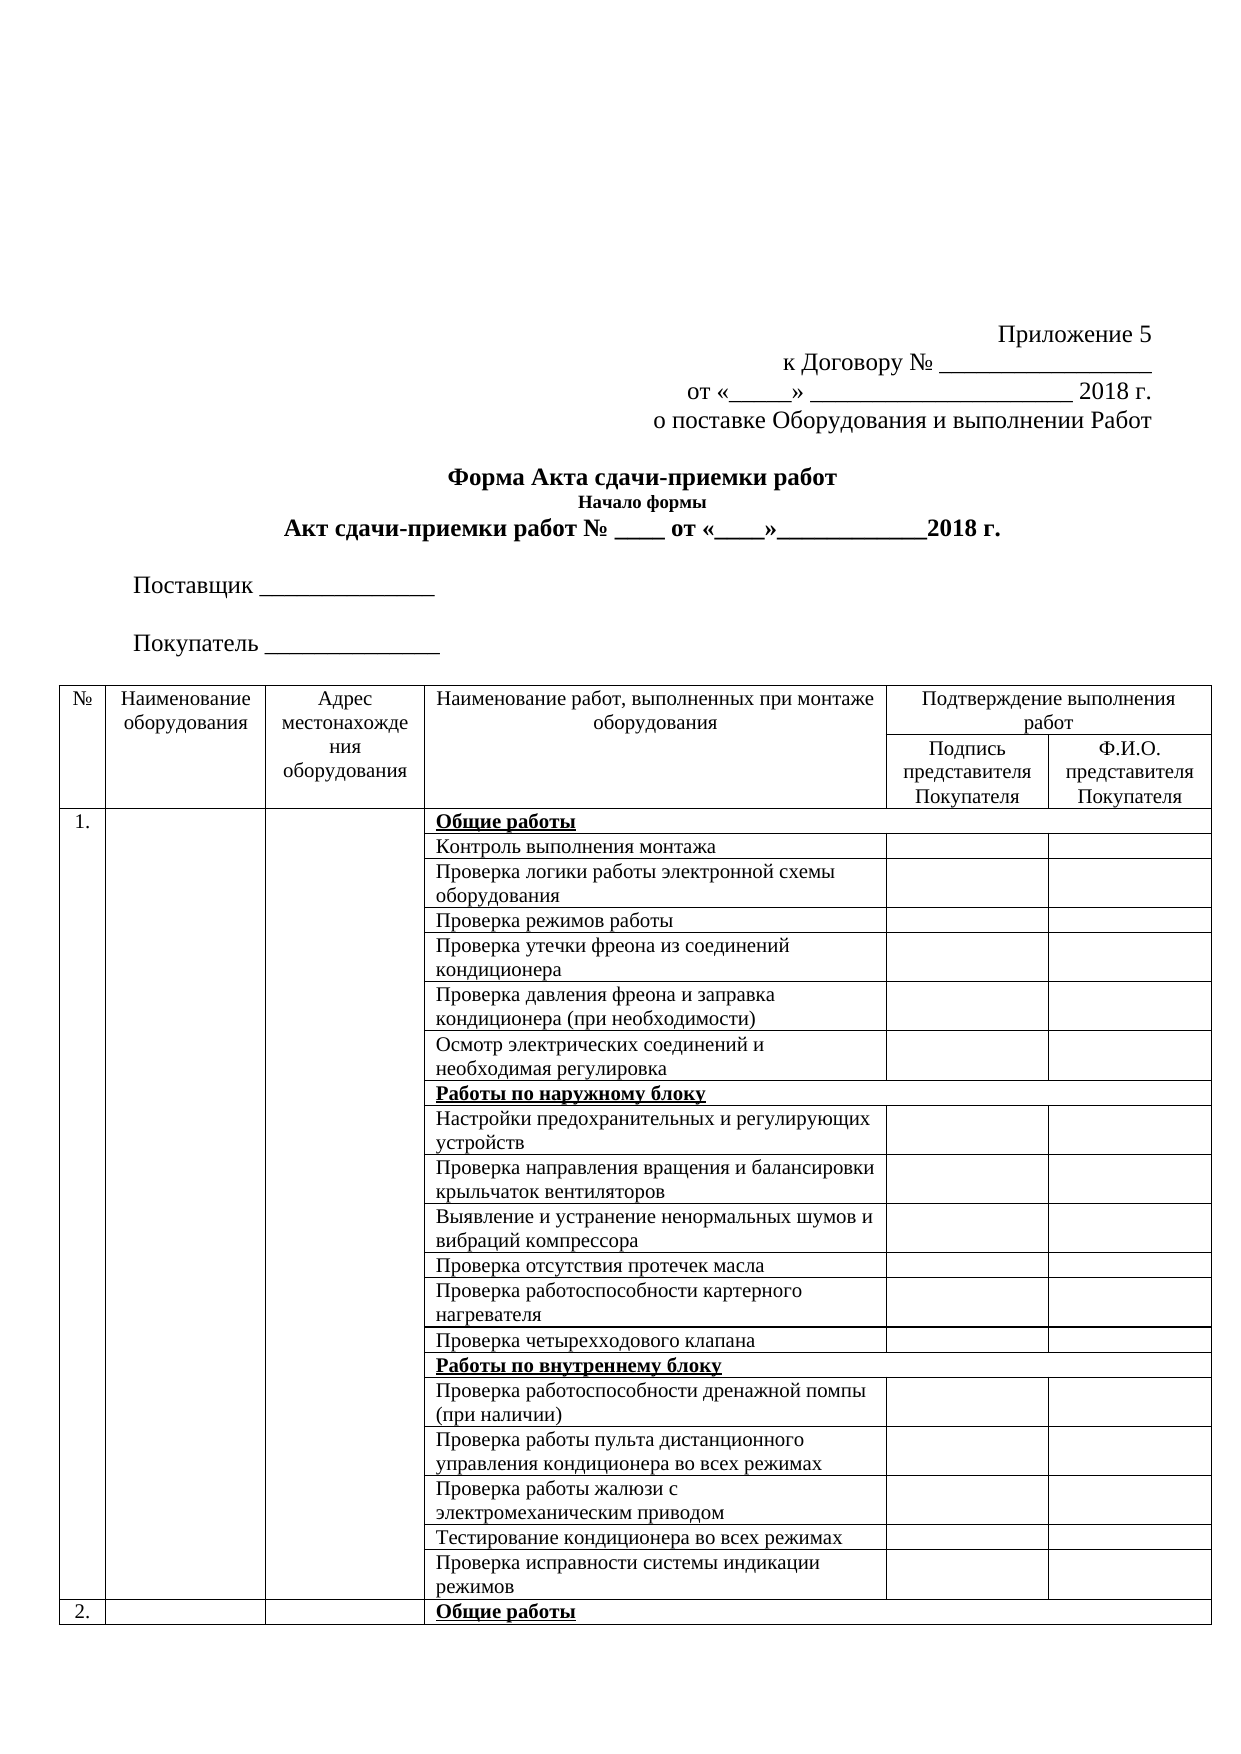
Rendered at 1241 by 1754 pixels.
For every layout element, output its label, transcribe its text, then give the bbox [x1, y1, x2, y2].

table_cell [1049, 1106, 1211, 1154]
table_header Подтверждение выполнения работ [887, 686, 1211, 734]
table_cell [1049, 982, 1211, 1030]
table_cell [1049, 933, 1211, 981]
table_cell [887, 933, 1048, 981]
table_cell Проверка работоспособности картерного нагревателя [425, 1278, 886, 1326]
table_cell Проверка направления вращения и балансировки крыльчаток вентиляторов [425, 1155, 886, 1203]
text Приложение 5 [133, 319, 1152, 347]
table_cell Ф.И.О. представителя Покупателя [1049, 735, 1211, 808]
table_cell Тестирование кондиционера во всех режимах [425, 1525, 886, 1549]
table_cell [887, 1106, 1048, 1154]
table_cell [1049, 834, 1211, 858]
table_cell [887, 1204, 1048, 1252]
table_cell [887, 1378, 1048, 1426]
table_cell [887, 1031, 1048, 1079]
table_cell Проверка режимов работы [425, 908, 886, 932]
table_cell [887, 1476, 1048, 1524]
table_cell [887, 859, 1048, 907]
table_cell [1049, 908, 1211, 932]
table_cell Проверка давления фреона и заправка кондиционера (при необходимости) [425, 982, 886, 1030]
text Форма Акта сдачи-приемки работ [133, 462, 1152, 491]
text Покупатель ______________ [133, 628, 1152, 656]
table_cell Контроль выполнения монтажа [425, 834, 886, 858]
table_cell Общие работы [425, 1600, 1211, 1623]
table_cell [106, 809, 265, 1598]
table_header Наименование работ, выполненных при монтаже оборудования [425, 686, 886, 808]
table_cell Проверка отсутствия протечек масла [425, 1253, 886, 1277]
table_cell [887, 1155, 1048, 1203]
table_cell [106, 1600, 265, 1623]
table_cell [1049, 1155, 1211, 1203]
table_cell Осмотр электрических соединений и необходимая регулировка [425, 1031, 886, 1079]
table_cell [887, 908, 1048, 932]
table_cell Общие работы [425, 809, 1211, 833]
table_cell Проверка исправности системы индикации режимов [425, 1550, 886, 1598]
table_cell [1049, 1031, 1211, 1079]
table_cell Выявление и устранение ненормальных шумов и вибраций компрессора [425, 1204, 886, 1252]
table_header № [60, 686, 105, 808]
table_cell Проверка работы жалюзи с электромеханическим приводом [425, 1476, 886, 1524]
table_cell [887, 1525, 1048, 1549]
table_cell [1049, 1328, 1211, 1352]
table_cell Настройки предохранительных и регулирующих устройств [425, 1106, 886, 1154]
table_cell 2. [60, 1600, 105, 1623]
table_header Адрес местонахождения оборудования [266, 686, 424, 808]
table_cell Работы по внутреннему блоку [425, 1353, 1211, 1377]
table_cell Проверка работы пульта дистанционного управления кондиционера во всех режимах [425, 1427, 886, 1475]
table_header Наименование оборудования [106, 686, 265, 808]
table_cell [1049, 1278, 1211, 1326]
table_cell [887, 1253, 1048, 1277]
table_cell Проверка четырехходового клапана [425, 1328, 886, 1352]
table_cell Подпись представителя Покупателя [887, 735, 1048, 808]
table_cell [1049, 1550, 1211, 1598]
table_cell [1049, 1525, 1211, 1549]
table_cell [1049, 1378, 1211, 1426]
table_cell [1049, 1476, 1211, 1524]
text Поставщик ______________ [133, 570, 1152, 599]
table_cell 1. [60, 809, 105, 1598]
table_cell Работы по наружному блоку [425, 1081, 1211, 1105]
table_cell [887, 1427, 1048, 1475]
text Акт сдачи-приемки работ № ____ от «____»____________2018 г. [133, 513, 1152, 541]
text о поставке Оборудования и выполнении Работ [133, 405, 1152, 434]
table_cell [887, 834, 1048, 858]
table_cell [1049, 1204, 1211, 1252]
table_cell [266, 1600, 424, 1623]
table_cell [1049, 859, 1211, 907]
table_cell [887, 1278, 1048, 1326]
table_cell Проверка утечки фреона из соединений кондиционера [425, 933, 886, 981]
table_cell [887, 1550, 1048, 1598]
table_cell [1049, 1427, 1211, 1475]
table_cell [266, 809, 424, 1598]
text к Договору № _________________ [133, 347, 1152, 376]
text от «_____» _____________________ 2018 г. [133, 376, 1152, 405]
table_cell Проверка работоспособности дренажной помпы (при наличии) [425, 1378, 886, 1426]
table_cell [887, 982, 1048, 1030]
text Начало формы [133, 491, 1152, 513]
table_cell [1049, 1253, 1211, 1277]
table_cell Проверка логики работы электронной схемы оборудования [425, 859, 886, 907]
table_cell [887, 1328, 1048, 1352]
